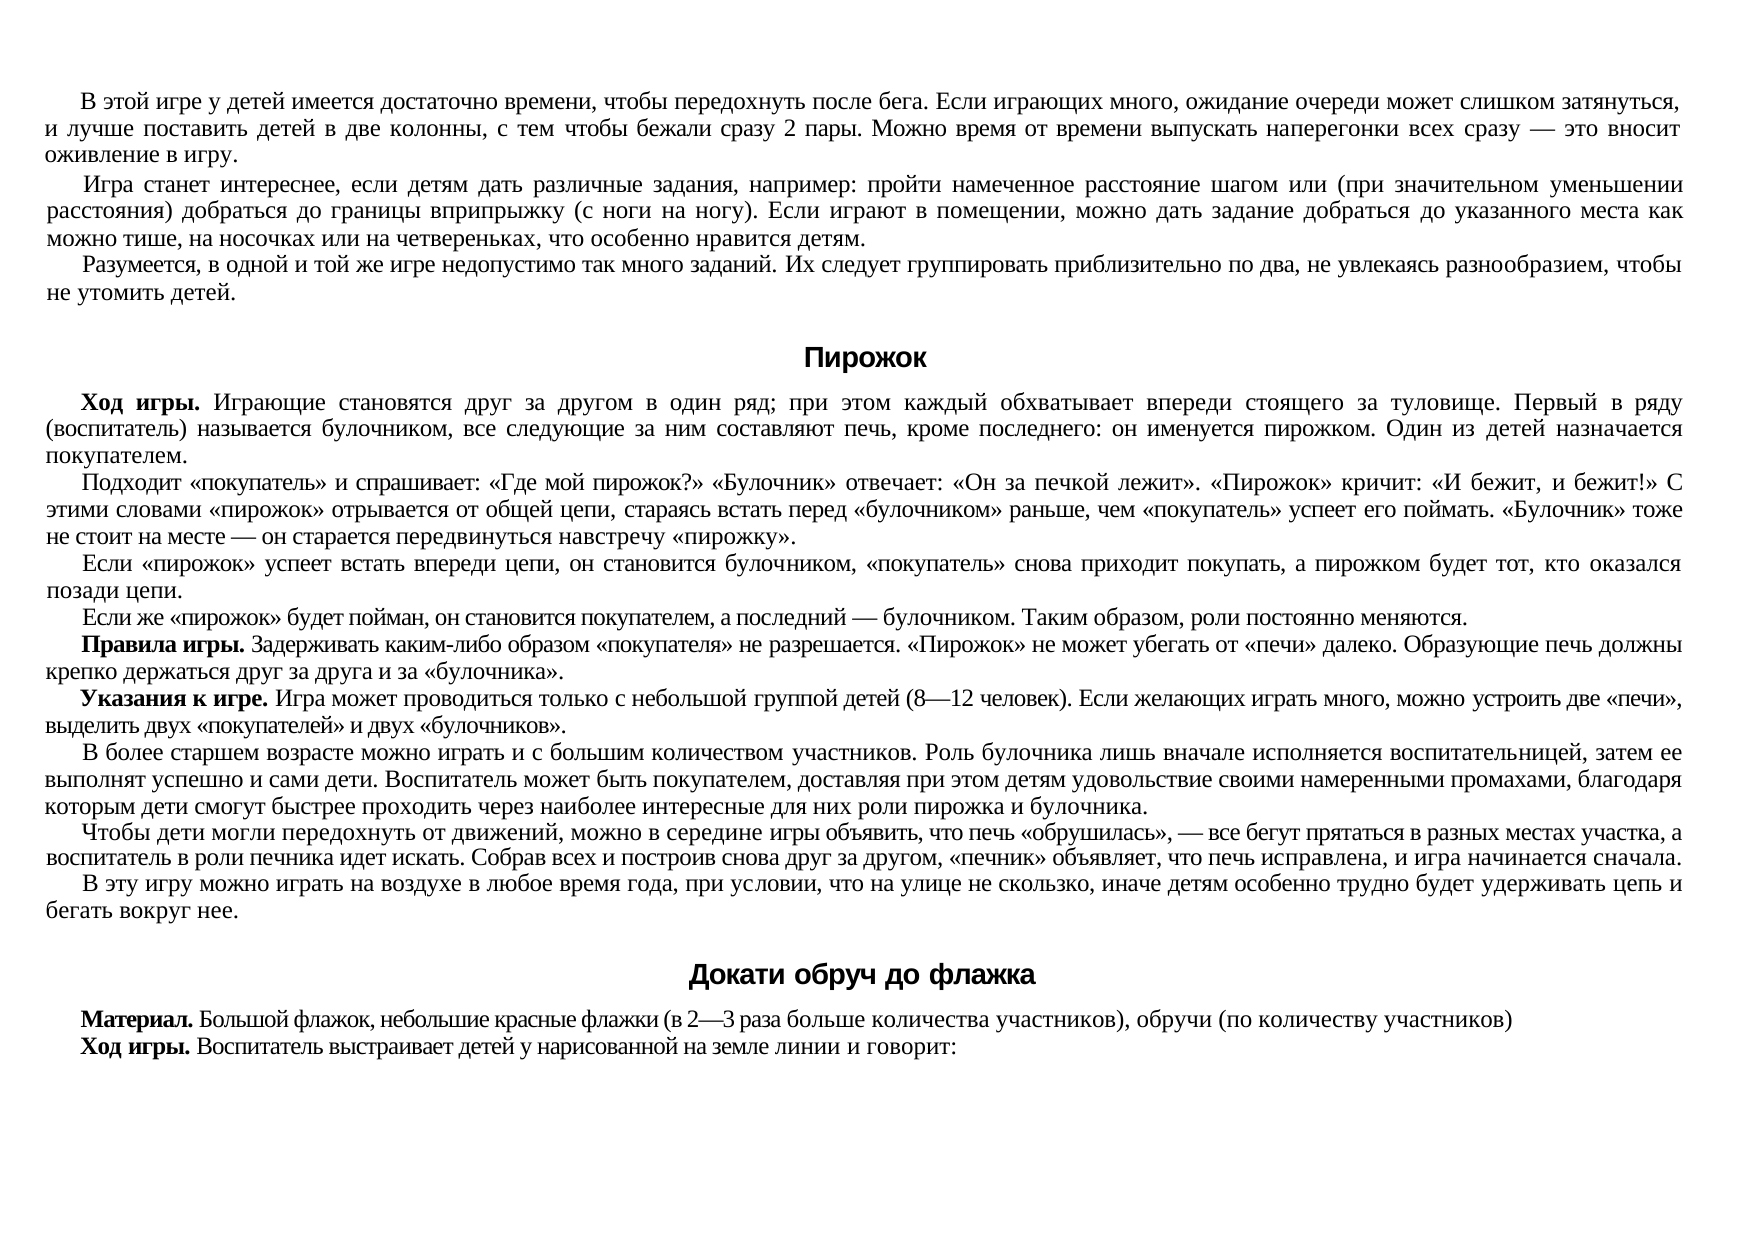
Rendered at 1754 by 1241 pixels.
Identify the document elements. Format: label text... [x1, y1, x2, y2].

text Материал. Большой флажок, небольшие красные флажки (в 2—3 раза больше количества участников), обручи (по количеству участников) [46, 1006, 1683, 1032]
text В эту игру можно играть на воздухе в любое время года, при условии, что на улице не скользко, иначе детям особенно трудно будет удерживать цепь и бегать вокруг нее. [45, 870, 1683, 924]
text Разумеется, в одной и той же игре недопустимо так много заданий. Их следует группировать приблизительно по два, не увлекаясь разнообразием, чтобы не утомить детей. [46, 251, 1682, 305]
text Пирожок [47, 340, 1683, 374]
text Ход игры. Играющие становятся друг за другом в один ряд; при этом каждый обхватывает впереди стоящего за туловище. Первый в ряду (воспитатель) называется булочником, все следующие за ним составляют печь, кроме последнего: он именуется пирожком. Один из детей назначается покупателем. [45, 388, 1683, 469]
text Чтобы дети могли передохнуть от движений, можно в середине игры объявить, что печь «обрушилась», — все бегут прятаться в разных местах участка, а воспитатель в роли печника идет искать. Собрав всех и построив снова друг за другом, «печник» объявляет, что печь исправлена, и игра начинается сначала. [46, 820, 1682, 870]
text В более старшем возрасте можно играть и с большим количеством участников. Роль булочника лишь вначале исполняется воспитательницей, затем ее выполнят успешно и сами дети. Воспитатель может быть покупателем, доставляя при этом детям удовольствие своими намеренными промахами, благодаря которым дети смогут быстрее проходить через наиболее интересные для них роли пирожка и булочника. [44, 739, 1682, 820]
text Указания к игре. Игра может проводиться только с небольшой группой детей (8—12 человек). Если желающих играть много, можно устроить две «печи», выделить двух «покупателей» и двух «булочников». [45, 685, 1682, 739]
text Докати обруч до флажка [44, 957, 1681, 991]
text Правила игры. Задерживать каким-либо образом «покупателя» не разрешается. «Пирожок» не может убегать от «печи» далеко. Образующие печь должны крепко держаться друг за друга и за «булочника». [45, 631, 1682, 685]
text Подходит «покупатель» и спрашивает: «Где мой пирожок?» «Булочник» отвечает: «Он за печкой лежит». «Пирожок» кричит: «И бежит, и бежит!» С этими словами «пирожок» отрывается от общей цепи, стараясь встать перед «булочником» раньше, чем «покупатель» успеет его поймать. «Булочник» тоже не стоит на месте — он старается передвинуться навстречу «пирожку». [46, 469, 1683, 550]
text Ход игры. Воспитатель выстраивает детей у нарисованной на земле линии и говорит: [45, 1032, 1682, 1059]
text В этой игре у детей имеется достаточно времени, чтобы передохнуть после бега. Если играющих много, ожидание очереди может слишком затянуться, и лучше поставить детей в две колонны, с тем чтобы бежали сразу 2 пары. Можно время от времени выпускать наперегонки всех сразу — это вносит оживление в игру. [44, 88, 1680, 168]
text Если же «пирожок» будет пойман, он становится покупателем, а последний — булочником. Таким образом, роли постоянно меняются. [44, 604, 1681, 631]
text Если «пирожок» успеет встать впереди цепи, он становится булочником, «покупатель» снова приходит покупать, а пирожком будет тот, кто оказался позади цепи. [46, 550, 1681, 604]
text Игра станет интереснее, если детям дать различные задания, например: пройти намеченное расстояние шагом или (при значительном уменьшении расстояния) добраться до границы вприпрыжку (с ноги на ногу). Если играют в помещении, можно дать задание добраться до указанного места как можно тише, на носочках или на четвереньках, что особенно нравится детям. [46, 170, 1683, 251]
